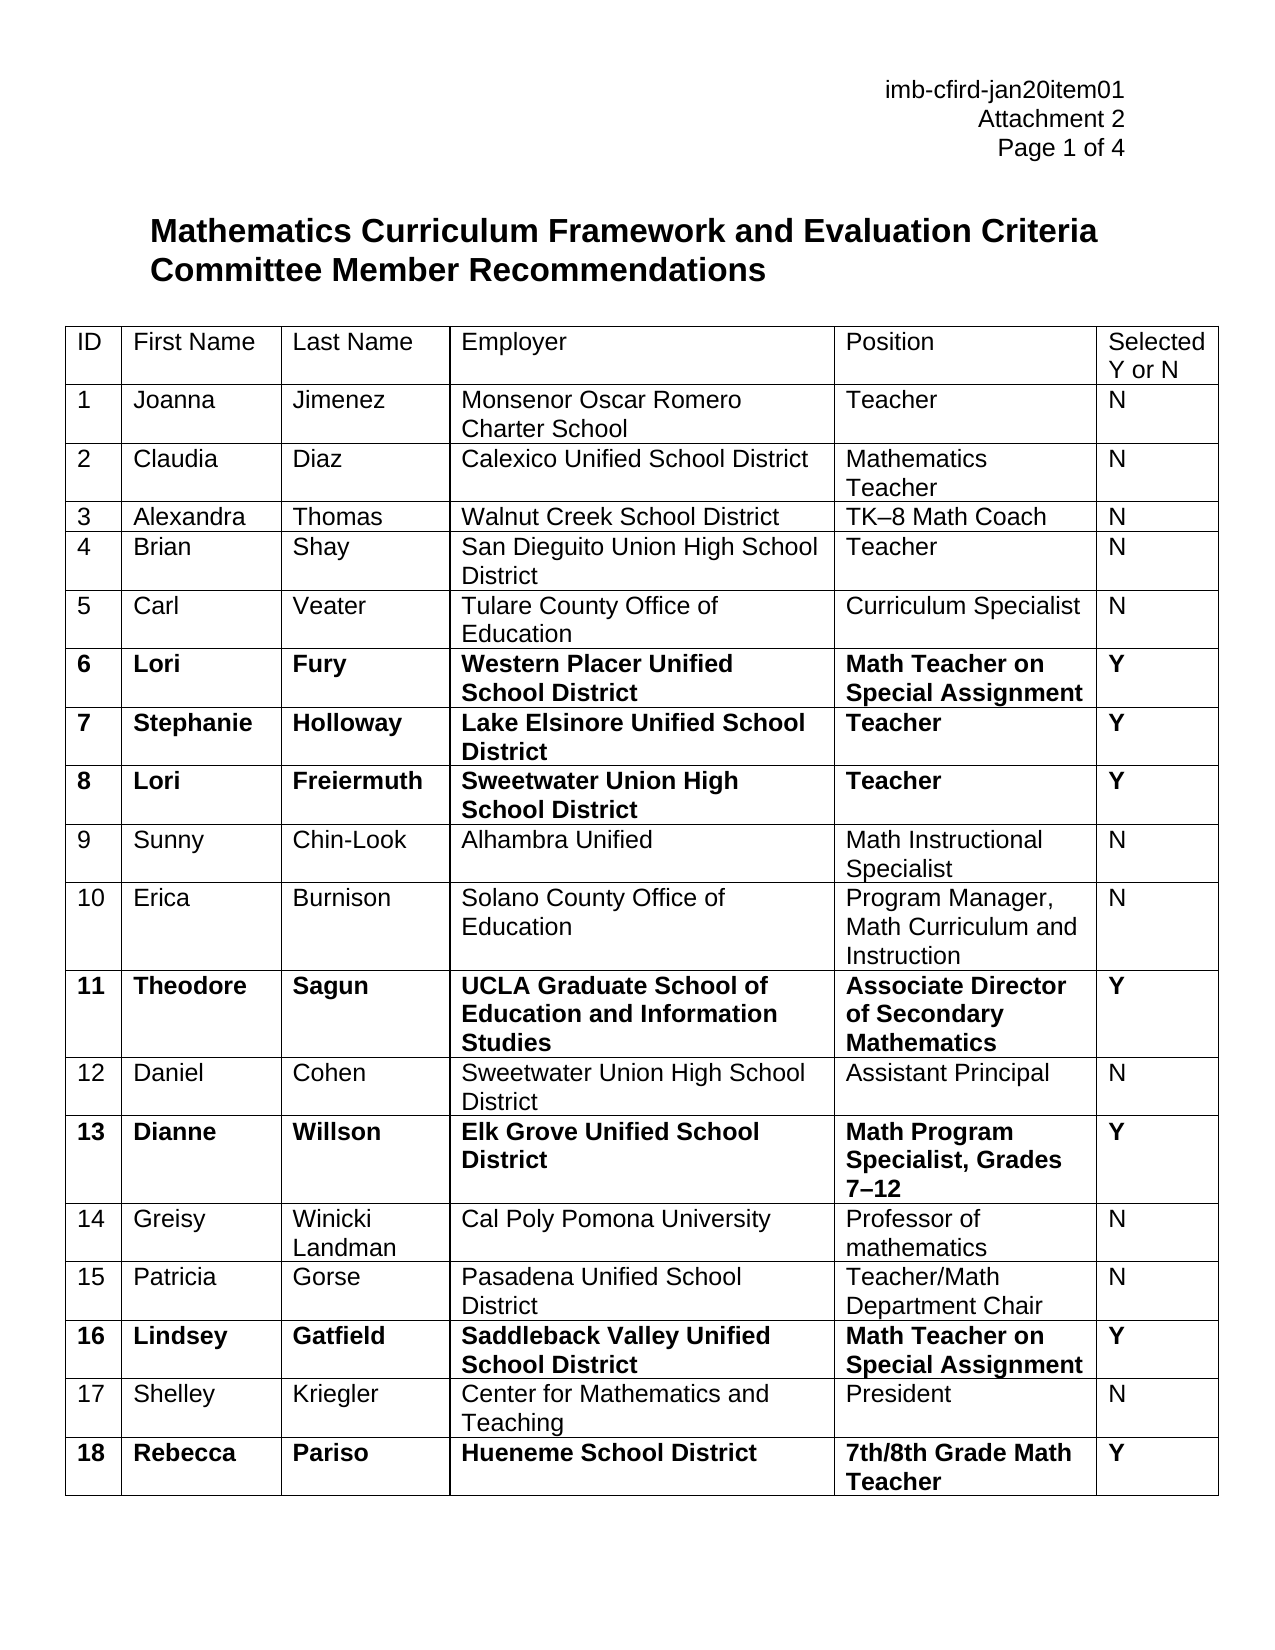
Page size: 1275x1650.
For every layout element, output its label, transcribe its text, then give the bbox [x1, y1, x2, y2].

table_cell 8 [66, 766, 121, 824]
table_cell Hueneme School District [451, 1438, 834, 1495]
table_cell N [1097, 1379, 1218, 1437]
table_cell Brian [122, 532, 281, 589]
table_cell Solano County Office of Education [451, 883, 834, 969]
table_cell Teacher [835, 766, 1096, 824]
table_cell Calexico Unified School District [451, 444, 834, 501]
table_cell 11 [66, 971, 121, 1057]
table_cell Western Placer Unified School District [451, 649, 834, 707]
table_cell N [1097, 883, 1218, 969]
table_cell Lindsey [122, 1321, 281, 1378]
table_cell Y [1097, 649, 1218, 707]
table_cell Teacher [835, 385, 1096, 443]
table_cell Math Program Specialist, Grades 7–12 [835, 1116, 1096, 1203]
table_cell 13 [66, 1116, 121, 1203]
table_cell Teacher [835, 532, 1096, 589]
table_cell 5 [66, 591, 121, 648]
table_cell N [1097, 385, 1218, 443]
table_cell Gorse [282, 1262, 449, 1320]
table_cell Shelley [122, 1379, 281, 1437]
table_cell Lori [122, 649, 281, 707]
table_cell Gatfield [282, 1321, 449, 1378]
table_cell Rebecca [122, 1438, 281, 1495]
table_cell Thomas [282, 502, 449, 531]
table_cell Y [1097, 708, 1218, 765]
table_cell Monsenor Oscar Romero Charter School [451, 385, 834, 443]
table_cell N [1097, 1204, 1218, 1261]
table_header Selected Y or N [1097, 327, 1218, 384]
table_cell 3 [66, 502, 121, 531]
table_cell Claudia [122, 444, 281, 501]
table_cell Fury [282, 649, 449, 707]
table_cell Freiermuth [282, 766, 449, 824]
table_cell Y [1097, 1321, 1218, 1378]
table_cell Math Teacher on Special Assignment [835, 649, 1096, 707]
table_cell Veater [282, 591, 449, 648]
table_cell Patricia [122, 1262, 281, 1320]
table_cell N [1097, 532, 1218, 589]
table_cell Lake Elsinore Unified School District [451, 708, 834, 765]
table_cell Saddleback Valley Unified School District [451, 1321, 834, 1378]
table_cell Cal Poly Pomona University [451, 1204, 834, 1261]
table_cell Y [1097, 971, 1218, 1057]
table_cell 7th/8th Grade Math Teacher [835, 1438, 1096, 1495]
table_cell Lori [122, 766, 281, 824]
table_cell Stephanie [122, 708, 281, 765]
table_cell President [835, 1379, 1096, 1437]
table_cell Teacher/Math Department Chair [835, 1262, 1096, 1320]
table_cell 12 [66, 1058, 121, 1115]
table_cell 16 [66, 1321, 121, 1378]
table_cell Dianne [122, 1116, 281, 1203]
table_cell 10 [66, 883, 121, 969]
table_cell San Dieguito Union High School District [451, 532, 834, 589]
table_cell Carl [122, 591, 281, 648]
table_cell Pasadena Unified School District [451, 1262, 834, 1320]
table_cell TK–8 Math Coach [835, 502, 1096, 531]
table_cell Burnison [282, 883, 449, 969]
table_header Employer [451, 327, 834, 384]
table_header Last Name [282, 327, 449, 384]
table_header First Name [122, 327, 281, 384]
table_cell N [1097, 825, 1218, 882]
table_cell Pariso [282, 1438, 449, 1495]
table_cell Mathematics Teacher [835, 444, 1096, 501]
table_cell Sweetwater Union High School District [451, 1058, 834, 1115]
table_cell N [1097, 591, 1218, 648]
table_cell 9 [66, 825, 121, 882]
table_cell Alexandra [122, 502, 281, 531]
table_header ID [66, 327, 121, 384]
table_cell Winicki Landman [282, 1204, 449, 1261]
table_cell Holloway [282, 708, 449, 765]
table_cell 7 [66, 708, 121, 765]
table_cell Professor of mathematics [835, 1204, 1096, 1261]
table_cell Cohen [282, 1058, 449, 1115]
table_cell Elk Grove Unified School District [451, 1116, 834, 1203]
table_cell Center for Mathematics and Teaching [451, 1379, 834, 1437]
table_cell 17 [66, 1379, 121, 1437]
table_cell Greisy [122, 1204, 281, 1261]
table_cell Erica [122, 883, 281, 969]
table_cell UCLA Graduate School of Education and Information Studies [451, 971, 834, 1057]
table_cell Alhambra Unified [451, 825, 834, 882]
table_cell Associate Director of Secondary Mathematics [835, 971, 1096, 1057]
table_header Position [835, 327, 1096, 384]
table_cell 4 [66, 532, 121, 589]
table_cell Y [1097, 1116, 1218, 1203]
table_cell 14 [66, 1204, 121, 1261]
table_cell Teacher [835, 708, 1096, 765]
table_cell Math Teacher on Special Assignment [835, 1321, 1096, 1378]
table_cell Program Manager, Math Curriculum and Instruction [835, 883, 1096, 969]
table_cell 2 [66, 444, 121, 501]
table_cell Curriculum Specialist [835, 591, 1096, 648]
table_cell Assistant Principal [835, 1058, 1096, 1115]
table_cell Daniel [122, 1058, 281, 1115]
table_cell Kriegler [282, 1379, 449, 1437]
table_cell Theodore [122, 971, 281, 1057]
table_cell Joanna [122, 385, 281, 443]
table_cell Jimenez [282, 385, 449, 443]
table_cell Walnut Creek School District [451, 502, 834, 531]
table_cell Y [1097, 766, 1218, 824]
table_cell Tulare County Office of Education [451, 591, 834, 648]
table_cell 6 [66, 649, 121, 707]
table_cell 15 [66, 1262, 121, 1320]
table_cell Sagun [282, 971, 449, 1057]
table_cell Sweetwater Union High School District [451, 766, 834, 824]
table_cell Diaz [282, 444, 449, 501]
table_cell 18 [66, 1438, 121, 1495]
table_cell Chin-Look [282, 825, 449, 882]
table_cell Math Instructional Specialist [835, 825, 1096, 882]
table_cell Willson [282, 1116, 449, 1203]
table_cell N [1097, 1058, 1218, 1115]
table_cell Sunny [122, 825, 281, 882]
table_cell Shay [282, 532, 449, 589]
table_cell Y [1097, 1438, 1218, 1495]
table_cell N [1097, 502, 1218, 531]
table_cell 1 [66, 385, 121, 443]
subtitle Mathematics Curriculum Framework and Evaluation Criteria Committee Member Recommendations [150, 211, 1125, 288]
table_cell N [1097, 1262, 1218, 1320]
table_cell N [1097, 444, 1218, 501]
